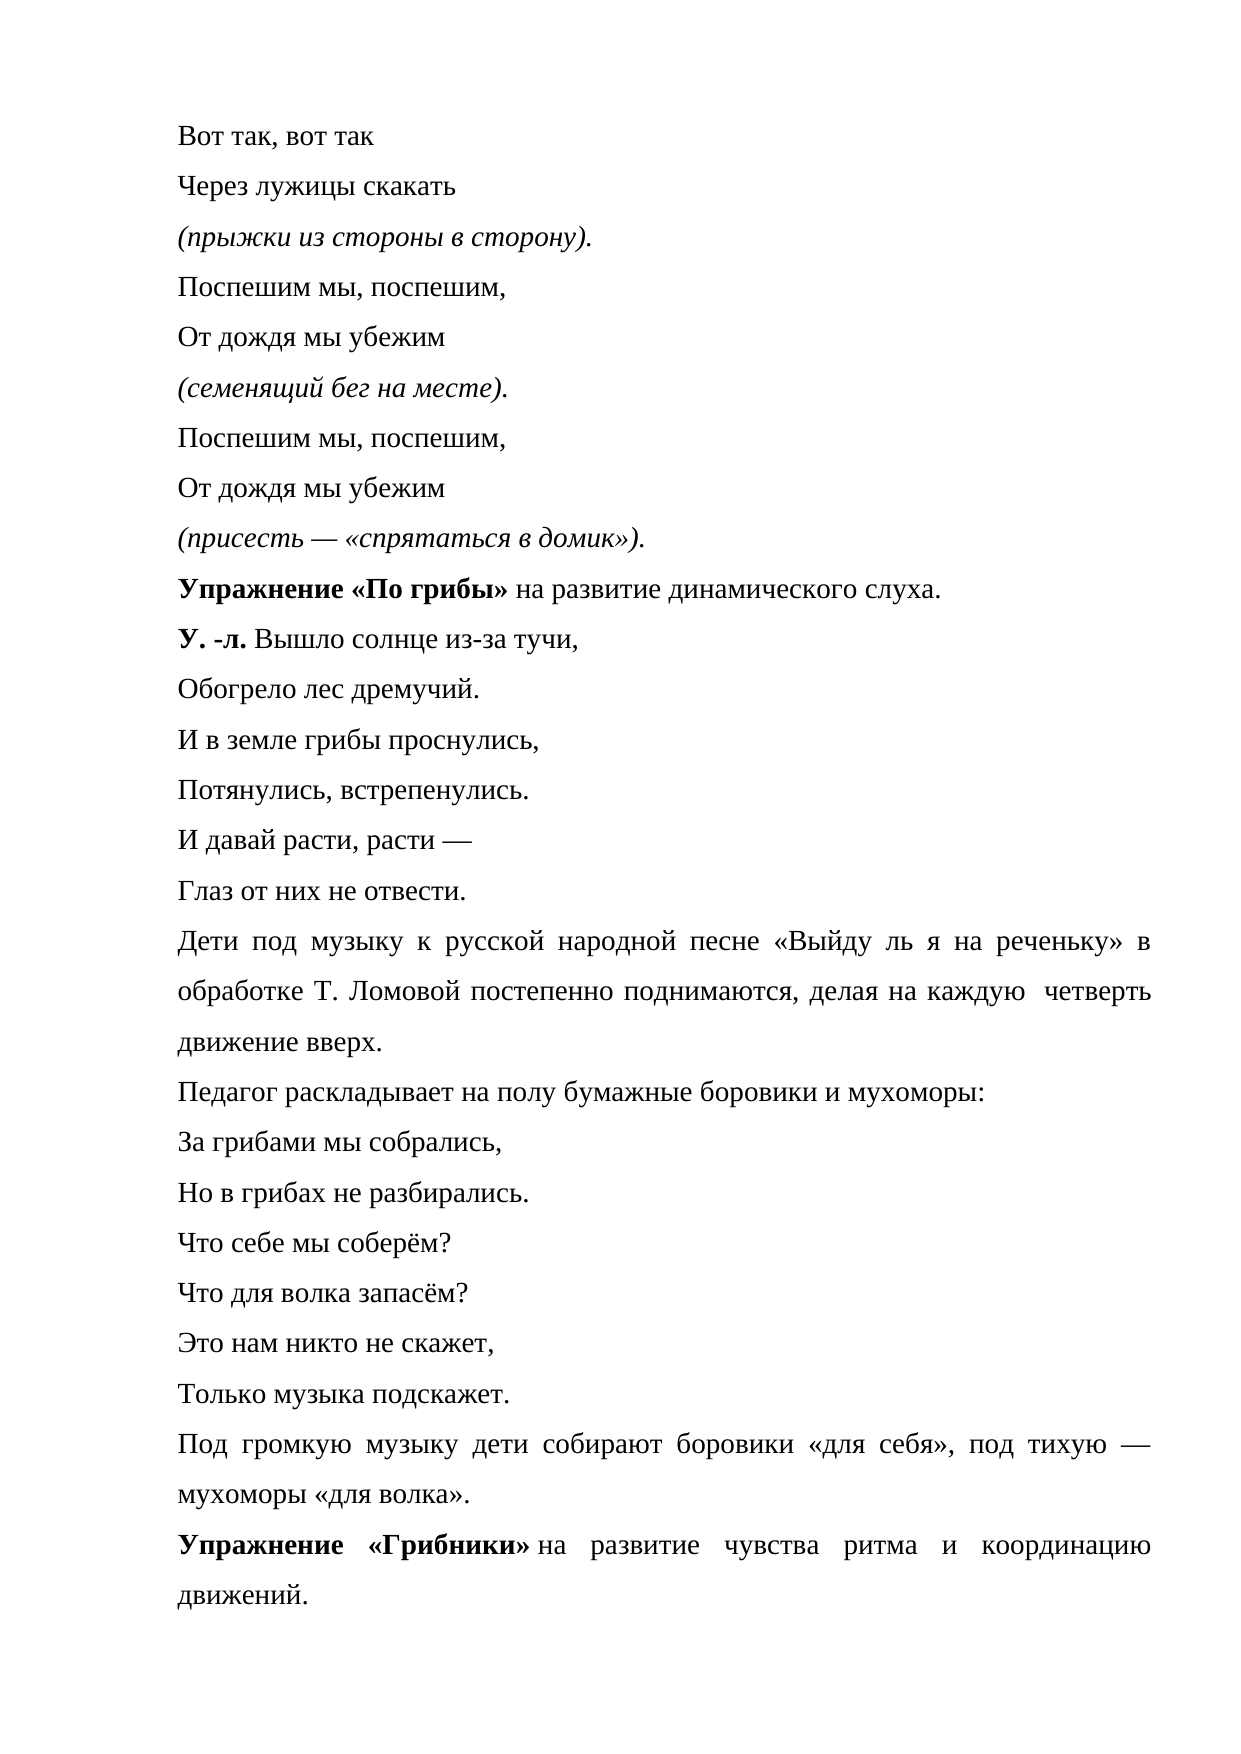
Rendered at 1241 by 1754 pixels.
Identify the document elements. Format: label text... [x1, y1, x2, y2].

text У. -л. Вышло солнце из-за тучи, [177, 621, 1152, 655]
text (семенящий бег на месте). [177, 370, 1152, 403]
text Но в грибах не разбирались. [177, 1175, 1152, 1208]
text (прыжки из стороны в сторону). [177, 219, 1152, 252]
text Поспешим мы, поспешим, [177, 269, 1152, 303]
text Что себе мы соберём? [177, 1225, 1152, 1258]
text От дождя мы убежим [177, 470, 1152, 504]
text И в земле грибы проснулись, [177, 722, 1152, 755]
text Поспешим мы, поспешим, [177, 420, 1152, 453]
text Только музыка подскажет. [177, 1376, 1152, 1409]
text Что для волка запасём? [177, 1275, 1152, 1309]
text От дождя мы убежим [177, 319, 1152, 353]
text Через лужицы скакать [177, 168, 1152, 202]
text Упражнение «Грибники» на развитие чувства ритма и координацию движений. [177, 1527, 1152, 1611]
text И давай расти, расти — [177, 822, 1152, 856]
text Под громкую музыку дети собирают боровики «для себя», под тихую — мухоморы «для волка». [177, 1426, 1152, 1510]
text Дети под музыку к русской народной песне «Выйду ль я на реченьку» в обработке Т. Ломовой постепенно поднимаются, делая на каждую четверть движение вверх. [177, 923, 1152, 1057]
text Потянулись, встрепенулись. [177, 772, 1152, 806]
text (присесть — «спрятаться в домик»). [177, 521, 1152, 554]
text Глаз от них не отвести. [177, 873, 1152, 906]
text Обогрело лес дремучий. [177, 672, 1152, 705]
text Упражнение «По грибы» на развитие динамического слуха. [177, 571, 1152, 604]
text За грибами мы собрались, [177, 1124, 1152, 1158]
text Педагог раскладывает на полу бумажные боровики и мухоморы: [177, 1074, 1152, 1108]
text Это нам никто не скажет, [177, 1326, 1152, 1359]
text Вот так, вот так [177, 118, 1152, 152]
